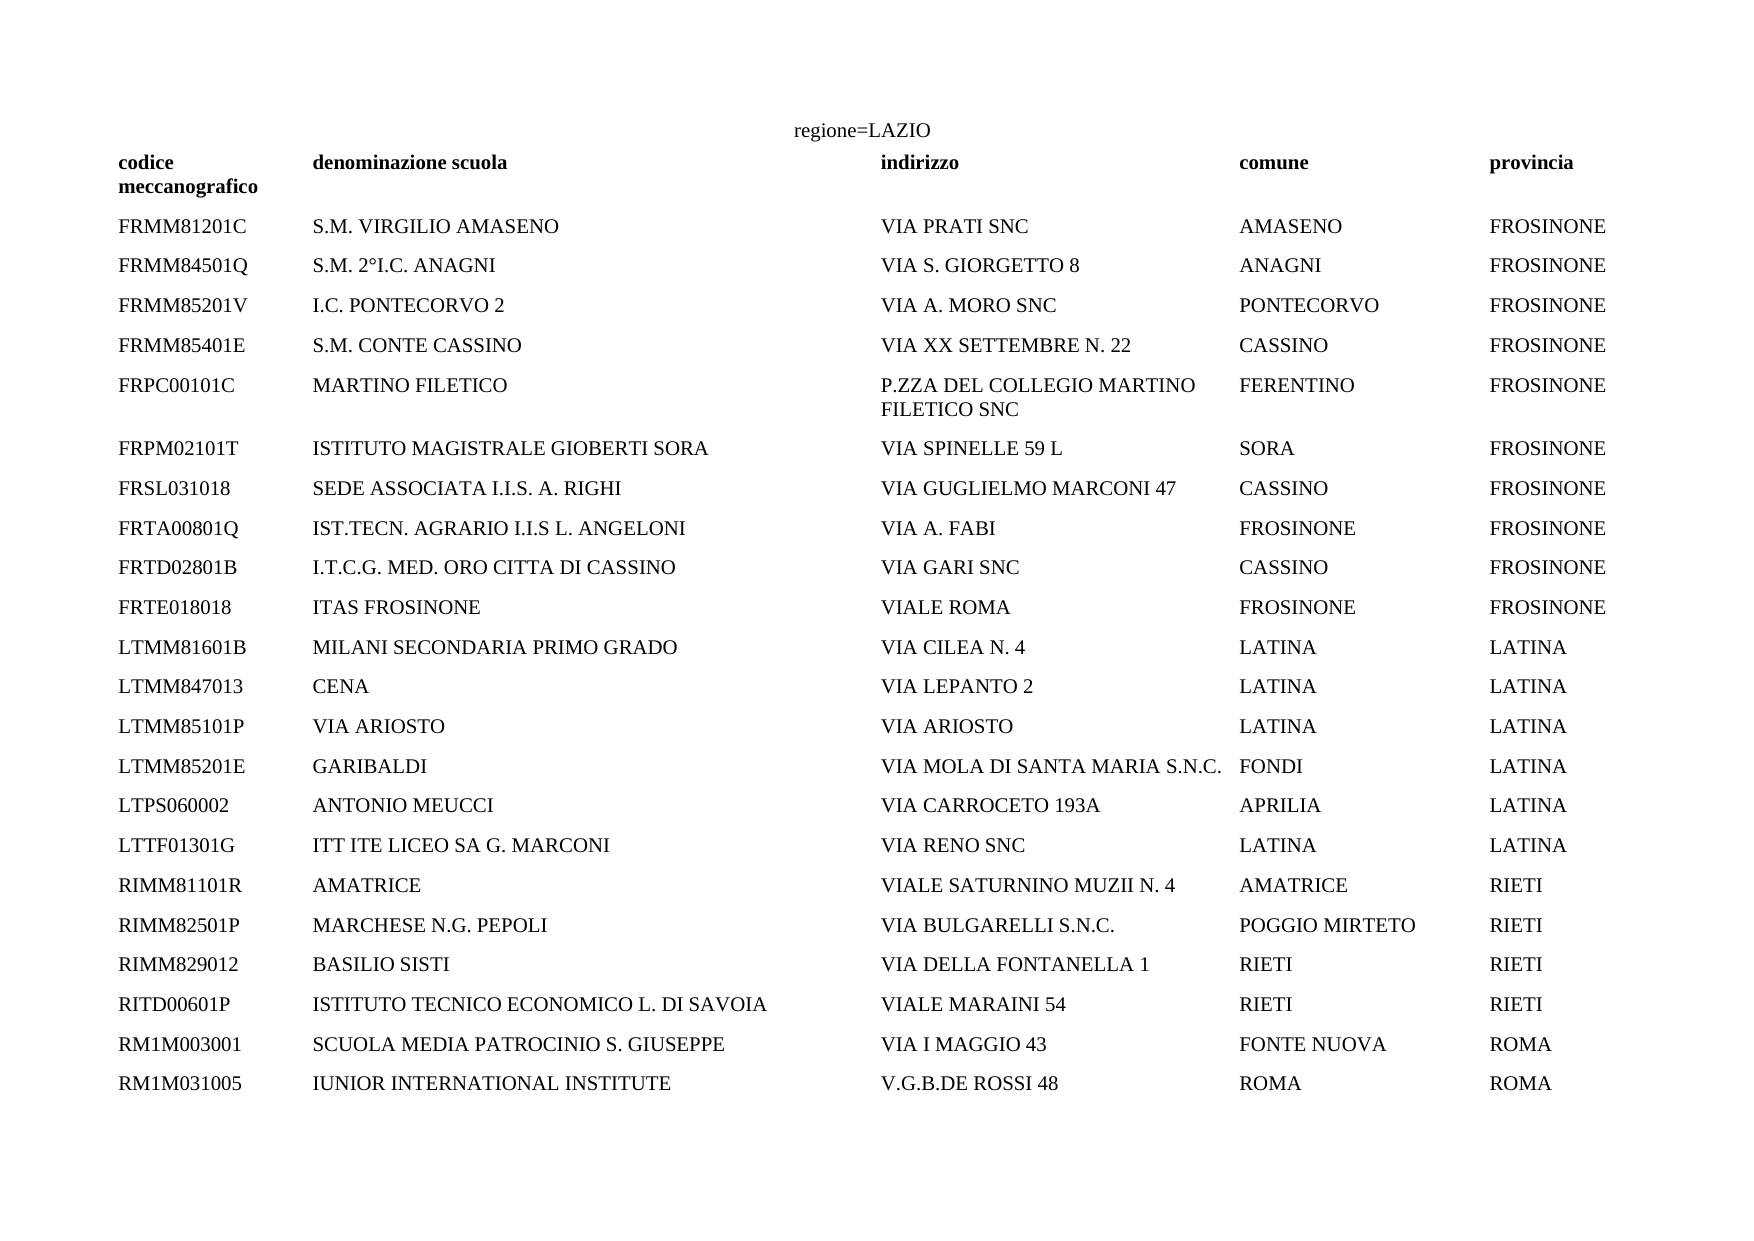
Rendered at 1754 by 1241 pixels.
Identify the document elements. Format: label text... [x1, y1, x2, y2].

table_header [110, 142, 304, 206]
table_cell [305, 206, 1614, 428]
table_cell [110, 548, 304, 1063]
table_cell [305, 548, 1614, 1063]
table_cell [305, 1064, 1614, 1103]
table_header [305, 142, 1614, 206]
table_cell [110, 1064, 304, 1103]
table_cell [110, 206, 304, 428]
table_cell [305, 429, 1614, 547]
text regione=LAZIO [118, 118, 1606, 142]
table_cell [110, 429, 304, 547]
